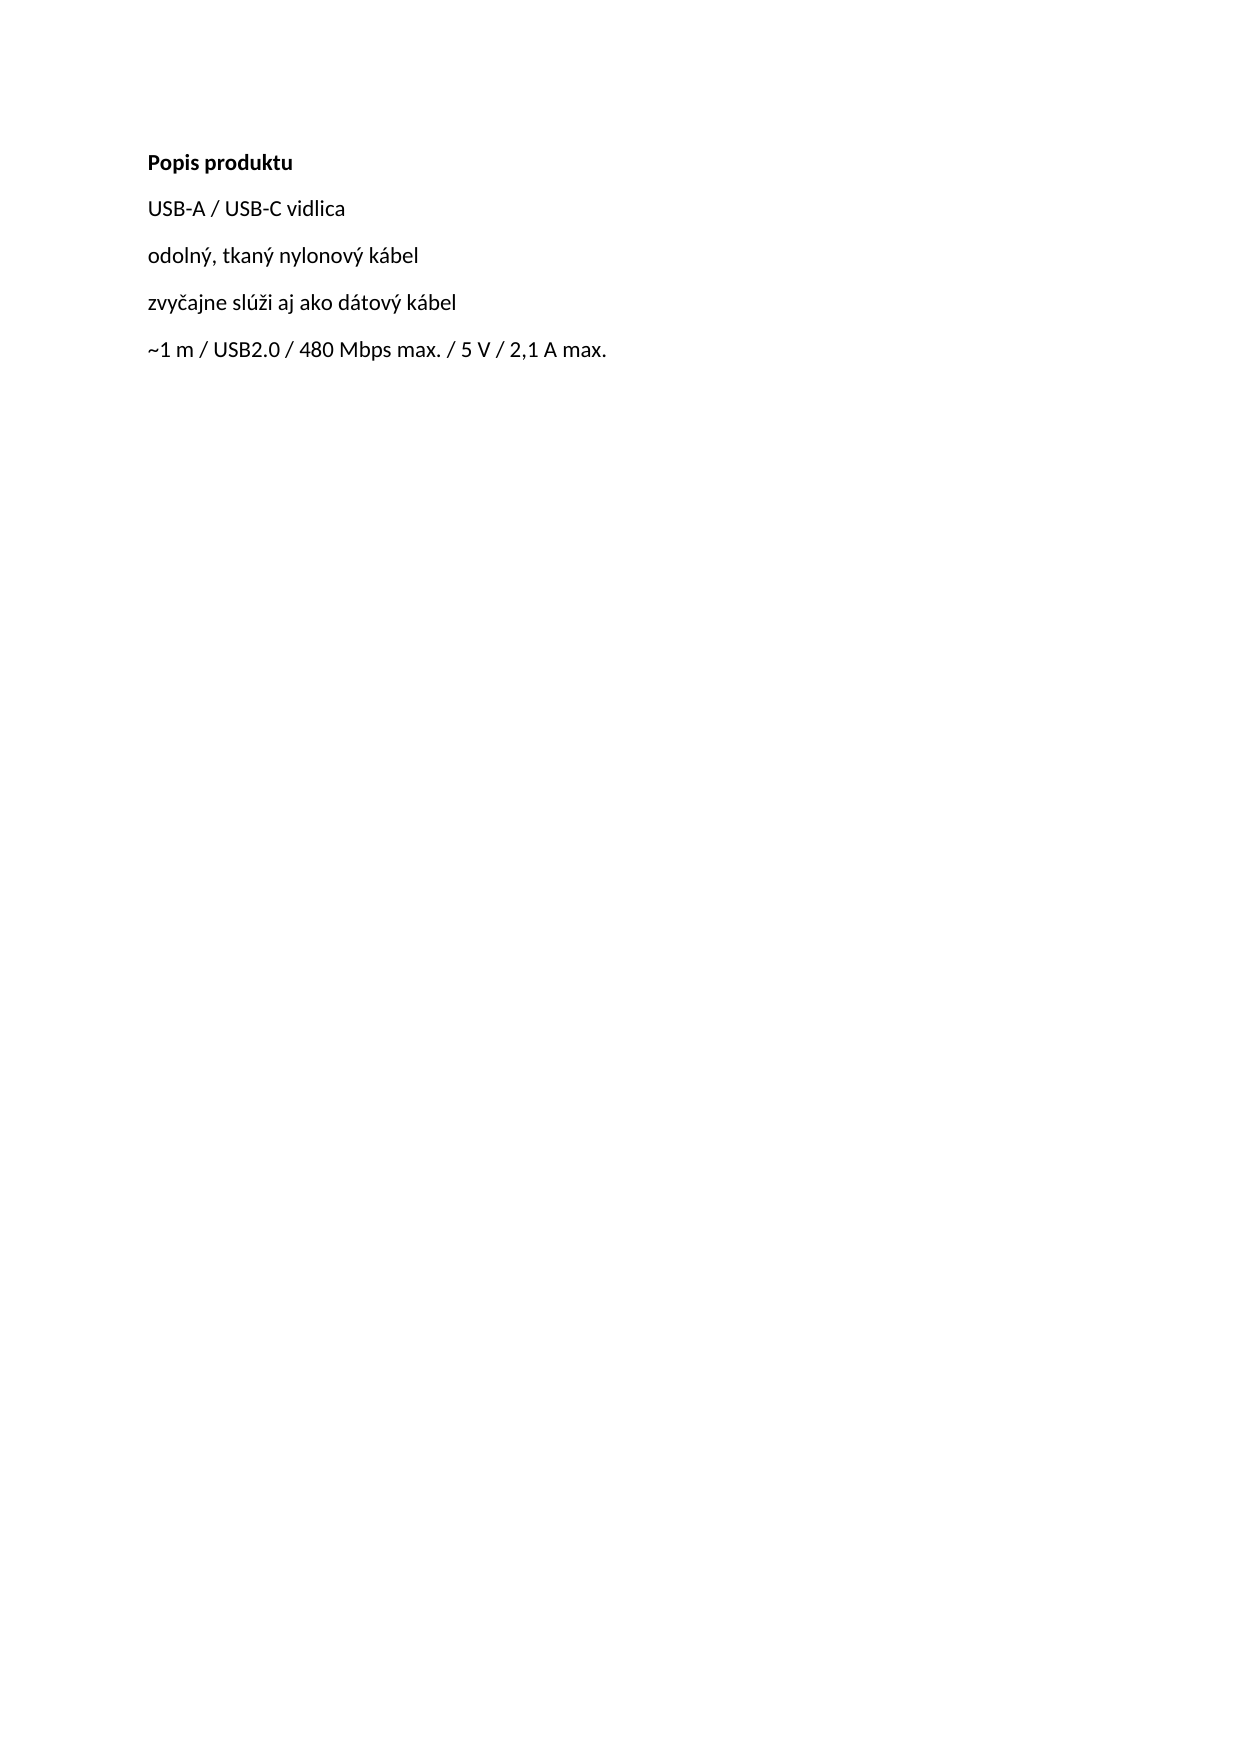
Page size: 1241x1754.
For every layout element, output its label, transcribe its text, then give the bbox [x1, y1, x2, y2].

text zvyčajne slúži aj ako dátový kábel [148, 288, 1093, 316]
text ~1 m / USB2.0 / 480 Mbps max. / 5 V / 2,1 A max. [148, 335, 1093, 363]
text odolný, tkaný nylonový kábel [148, 241, 1093, 269]
text USB-A / USB-C vidlica [148, 194, 1093, 222]
text Popis produktu [148, 148, 1093, 176]
